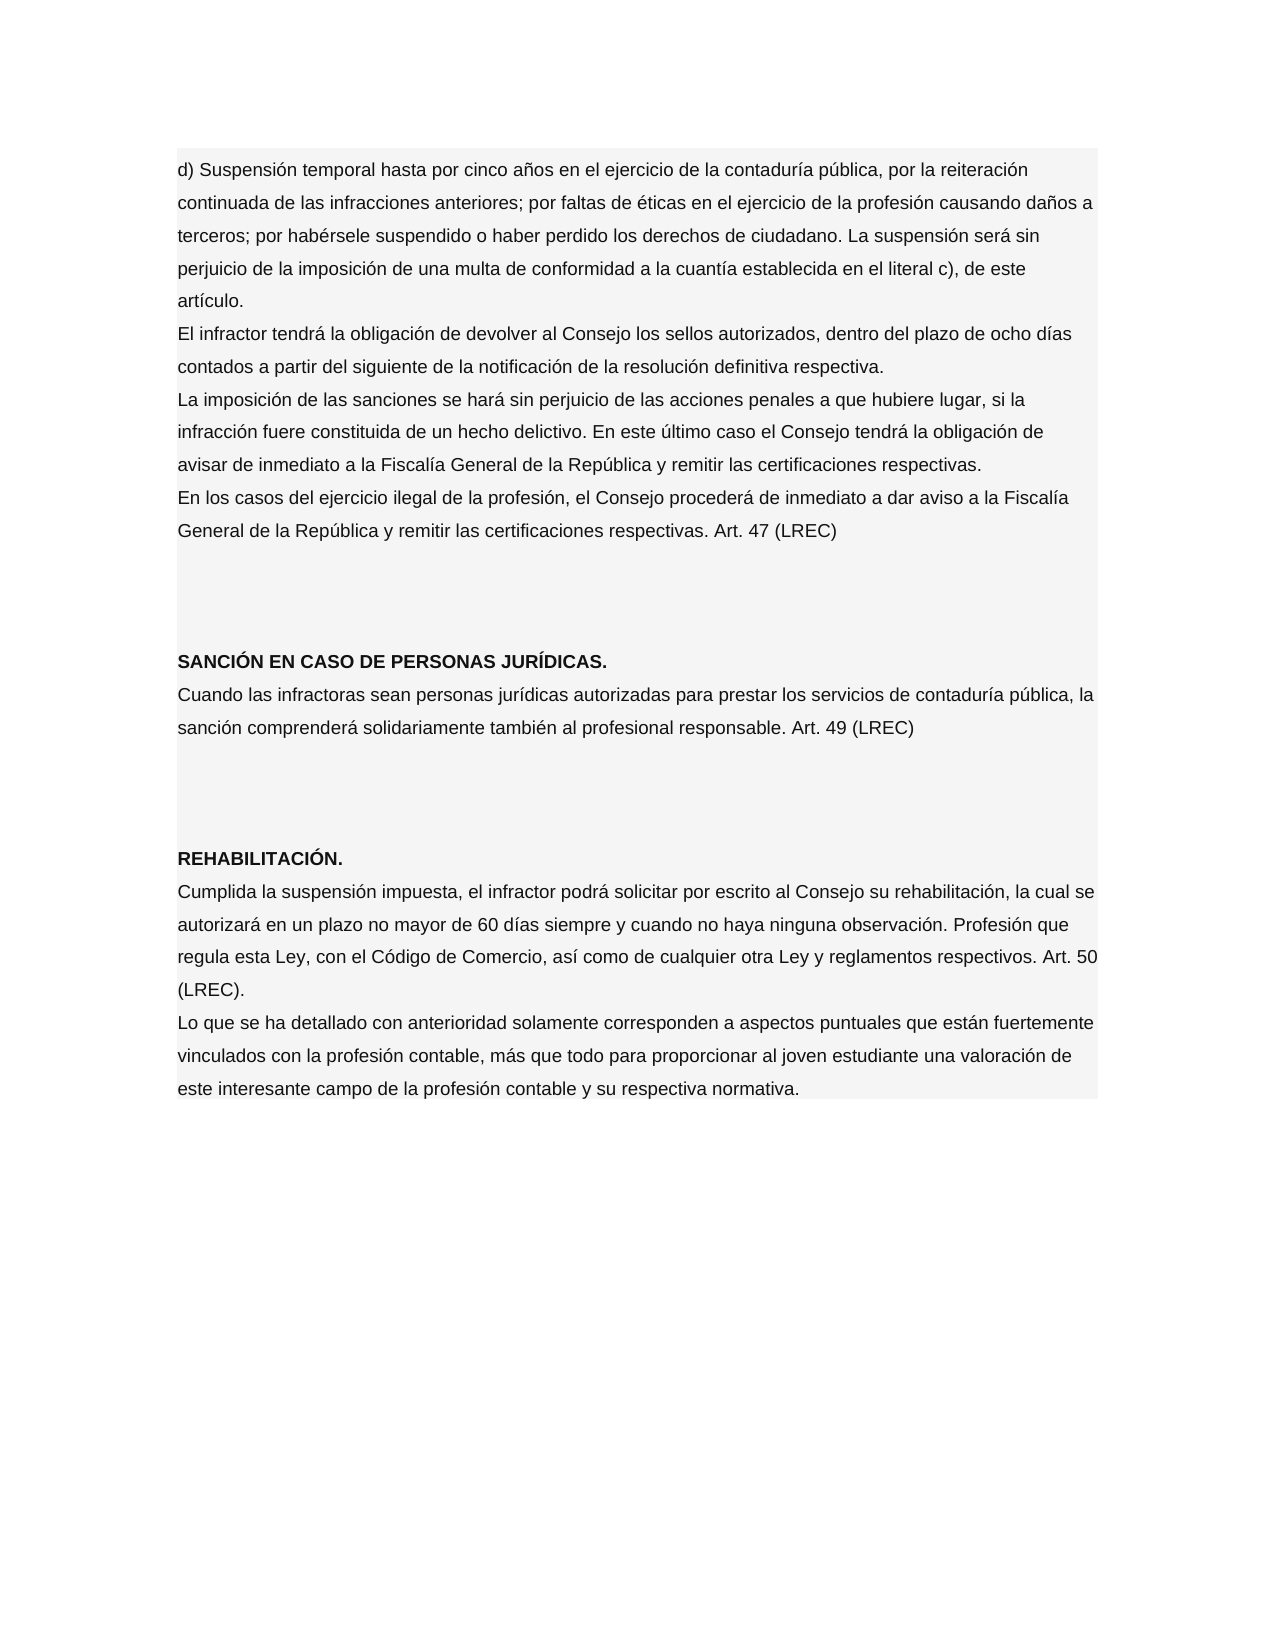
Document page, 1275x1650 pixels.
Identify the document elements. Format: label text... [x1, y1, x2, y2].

text La imposición de las sanciones se hará sin perjuicio de las acciones penales a que hubiere lugar, si la infracción fuere constituida de un hecho delictivo. En este último caso el Consejo tendrá la obligación de avisar de inmediato a la Fiscalía General de la República y remitir las certificaciones respectivas. En los casos del ejercicio ilegal de la profesión, el Consejo procederá de inmediato a dar aviso a la Fiscalía General de la República y remitir las certificaciones respectivas. Art. 47 (LREC) [177, 377, 1098, 574]
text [177, 148, 1098, 377]
text SANCIÓN EN CASO DE PERSONAS JURÍDICAS. Cuando las infractoras sean personas jurídicas autorizadas para prestar los servicios de contaduría pública, la sanción comprenderá solidariamente también al profesional responsable. Art. 49 (LREC) [177, 607, 1098, 771]
text REHABILITACIÓN. Cumplida la suspensión impuesta, el infractor podrá solicitar por escrito al Consejo su rehabilitación, la cual se autorizará en un plazo no mayor de 60 días siempre y cuando no haya ninguna observación. Profesión que regula esta Ley, con el Código de Comercio, así como de cualquier otra Ley y reglamentos respectivos. Art. 50 (LREC). Lo que se ha detallado con anterioridad solamente corresponden a aspectos puntuales que están fuertemente vinculados con la profesión contable, más que todo para proporcionar al joven estudiante una valoración de este interesante campo de la profesión contable y su respectiva normativa. [177, 804, 1098, 1099]
